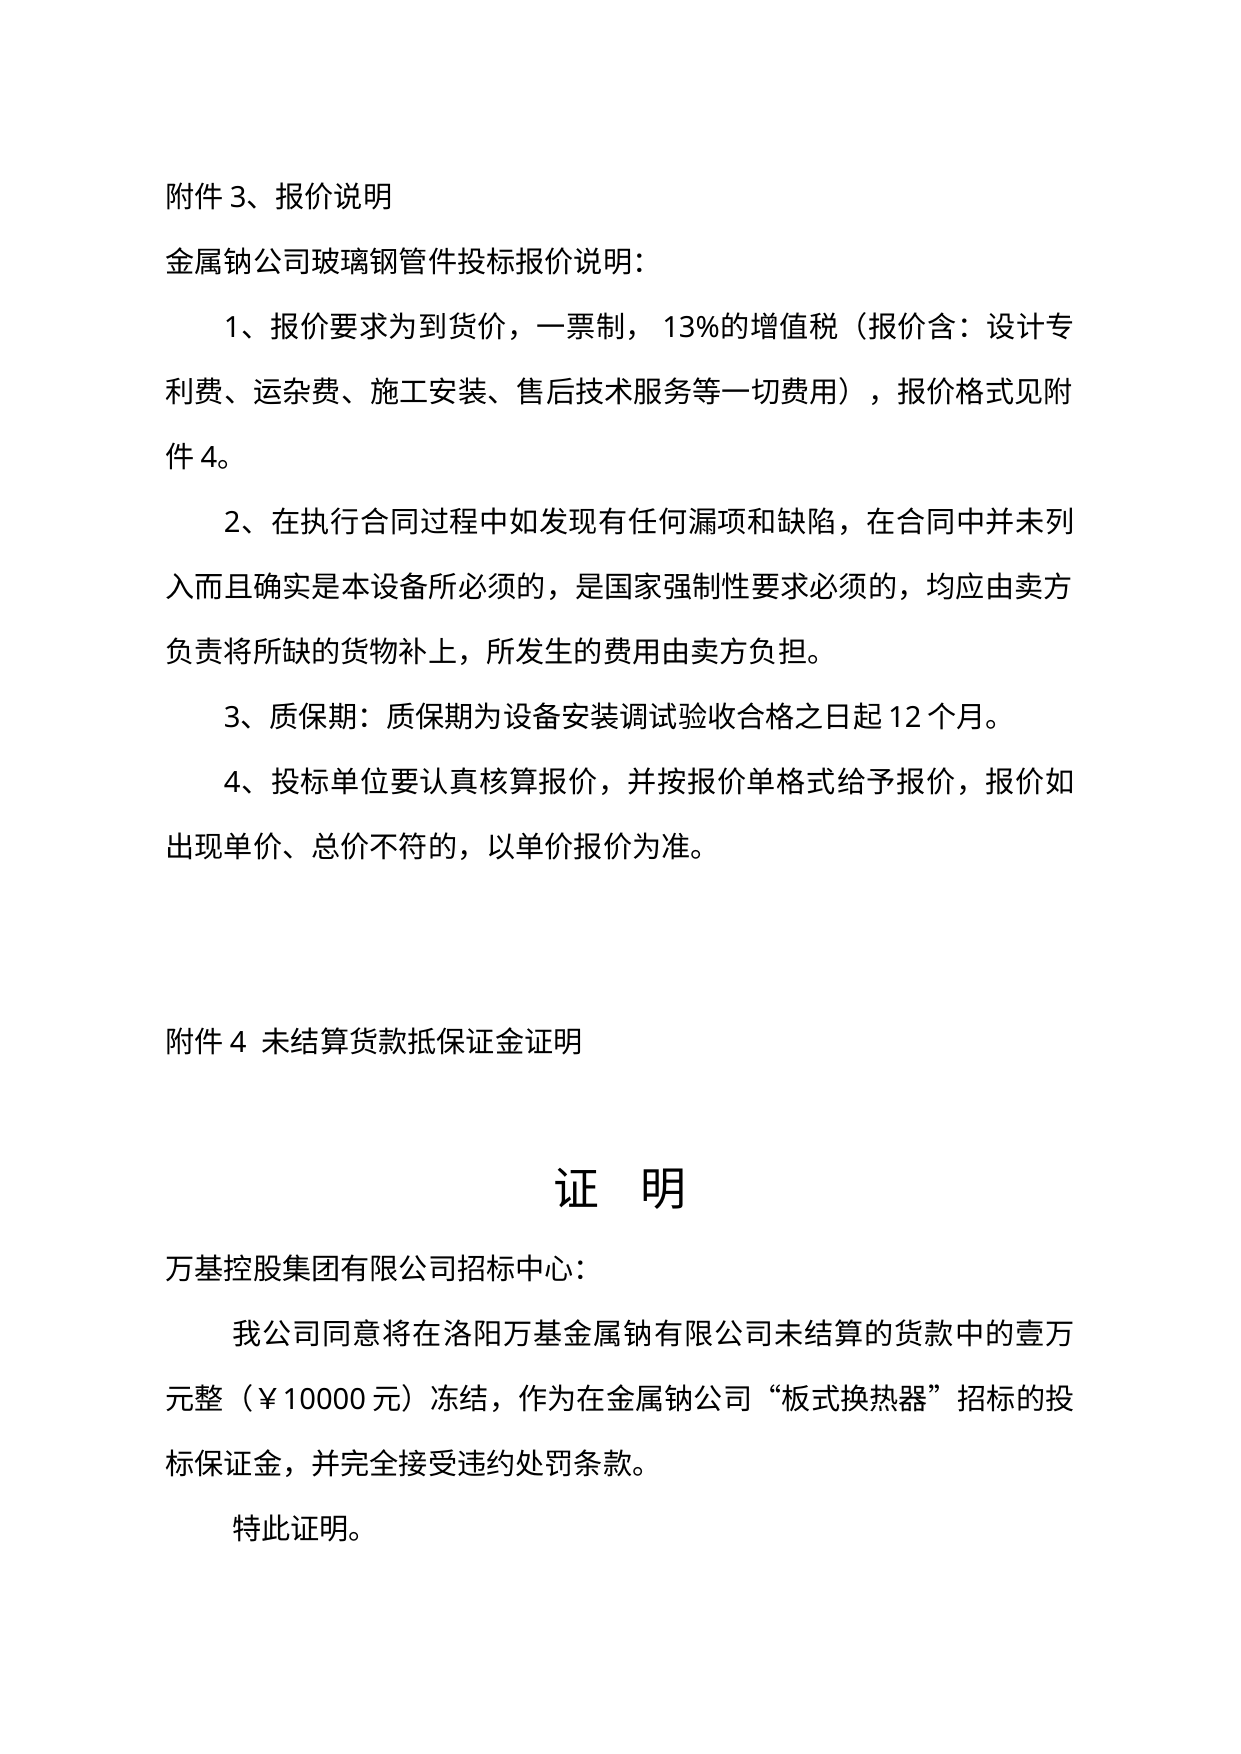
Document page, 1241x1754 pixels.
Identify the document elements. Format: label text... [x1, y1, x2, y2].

text 证 明 [165, 1137, 1075, 1234]
text 附件4 未结算货款抵保证金证明 [165, 1007, 1075, 1072]
text 3、质保期：质保期为设备安装调试验收合格之日起12个月。 [165, 682, 1075, 747]
text 附件3、报价说明 [165, 162, 1075, 227]
text 金属钠公司玻璃钢管件投标报价说明： [165, 227, 1075, 292]
text 特此证明。 [165, 1494, 1075, 1559]
text 1、报价要求为到货价，一票制， 13%的增值税（报价含：设计专利费、运杂费、施工安装、售后技术服务等一切费用），报价格式见附件4。 [165, 292, 1075, 487]
text 4、投标单位要认真核算报价，并按报价单格式给予报价，报价如出现单价、总价不符的，以单价报价为准。 [165, 747, 1075, 877]
text 万基控股集团有限公司招标中心： [165, 1234, 1075, 1299]
text 我公司同意将在洛阳万基金属钠有限公司未结算的货款中的壹万元整（￥10000元）冻结，作为在金属钠公司“板式换热器”招标的投标保证金，并完全接受违约处罚条款。 [165, 1299, 1075, 1494]
text 2、在执行合同过程中如发现有任何漏项和缺陷，在合同中并未列入而且确实是本设备所必须的，是国家强制性要求必须的，均应由卖方负责将所缺的货物补上，所发生的费用由卖方负担。 [165, 487, 1075, 682]
